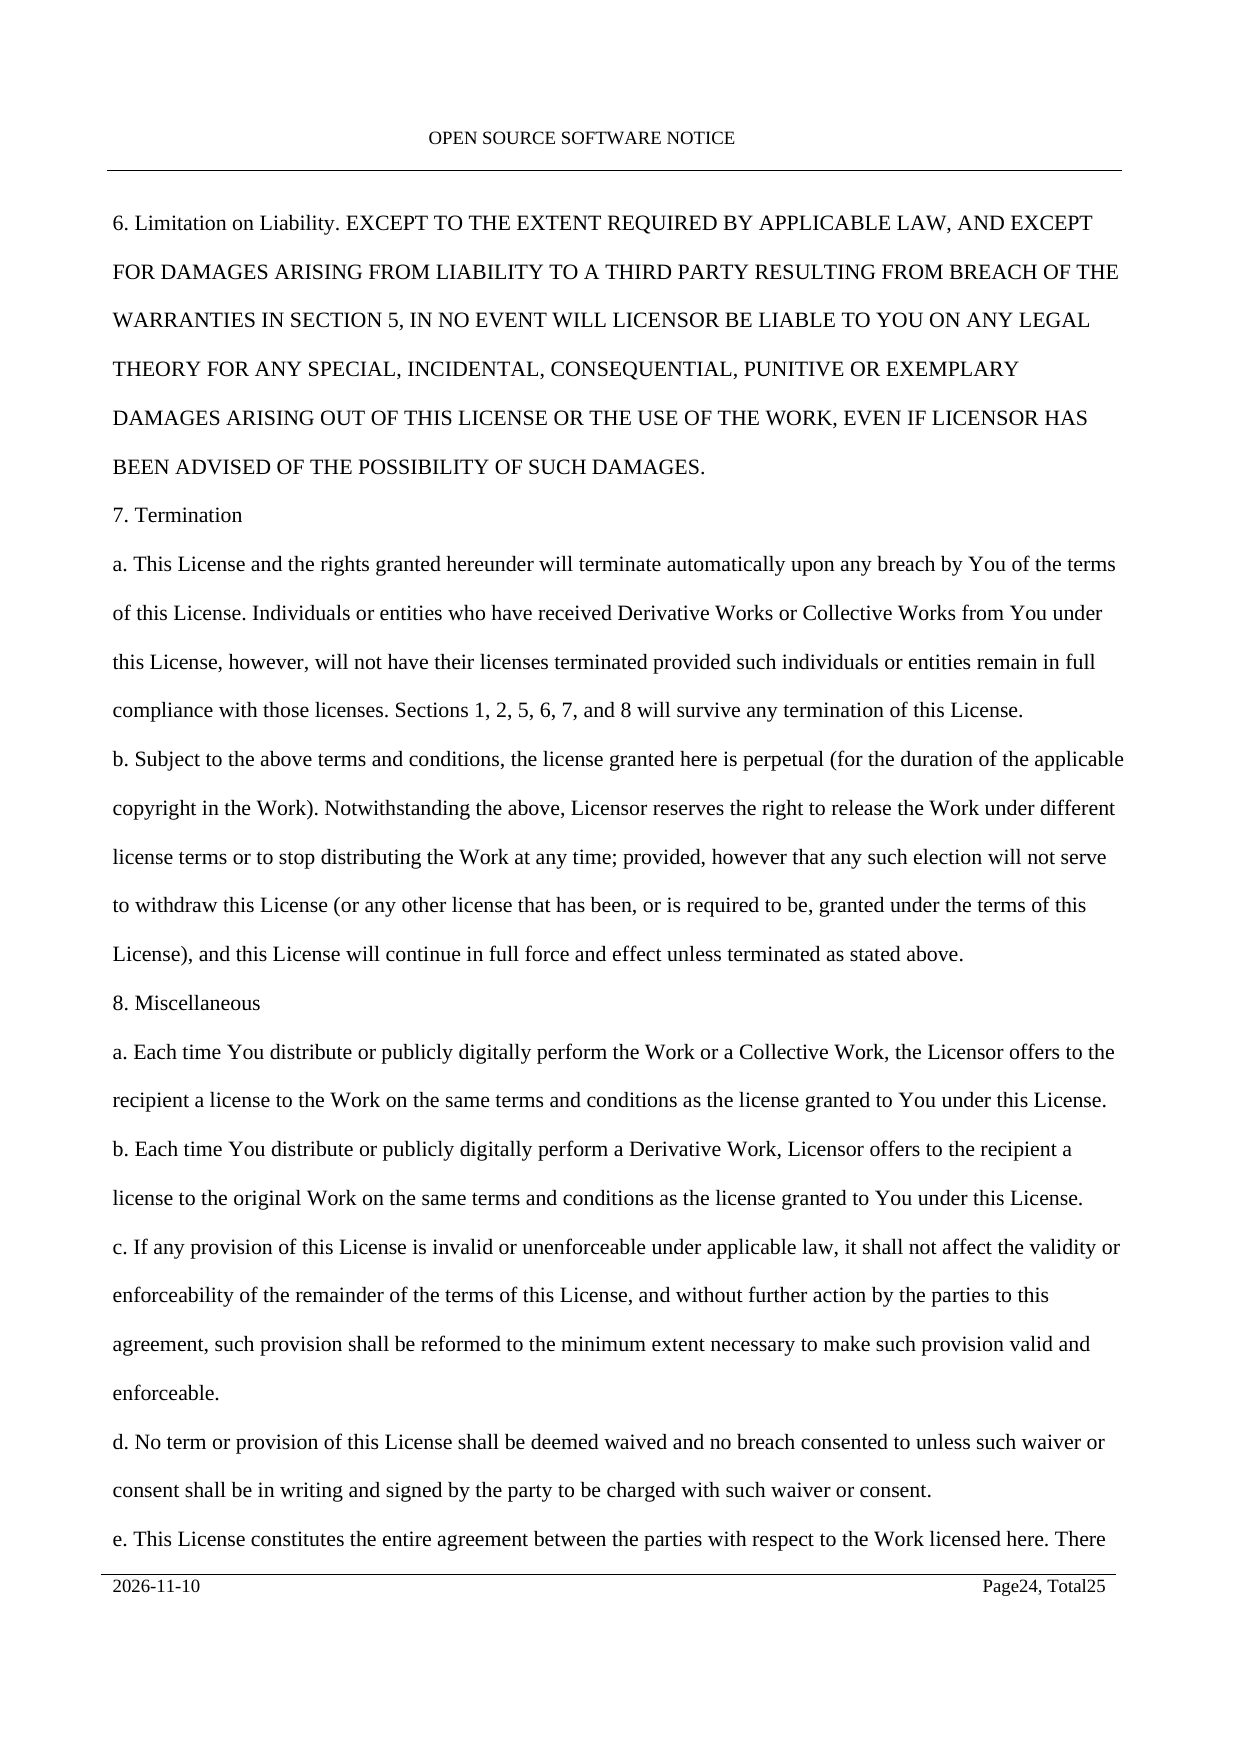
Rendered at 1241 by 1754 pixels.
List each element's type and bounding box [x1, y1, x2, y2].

text [112, 206, 1128, 1555]
